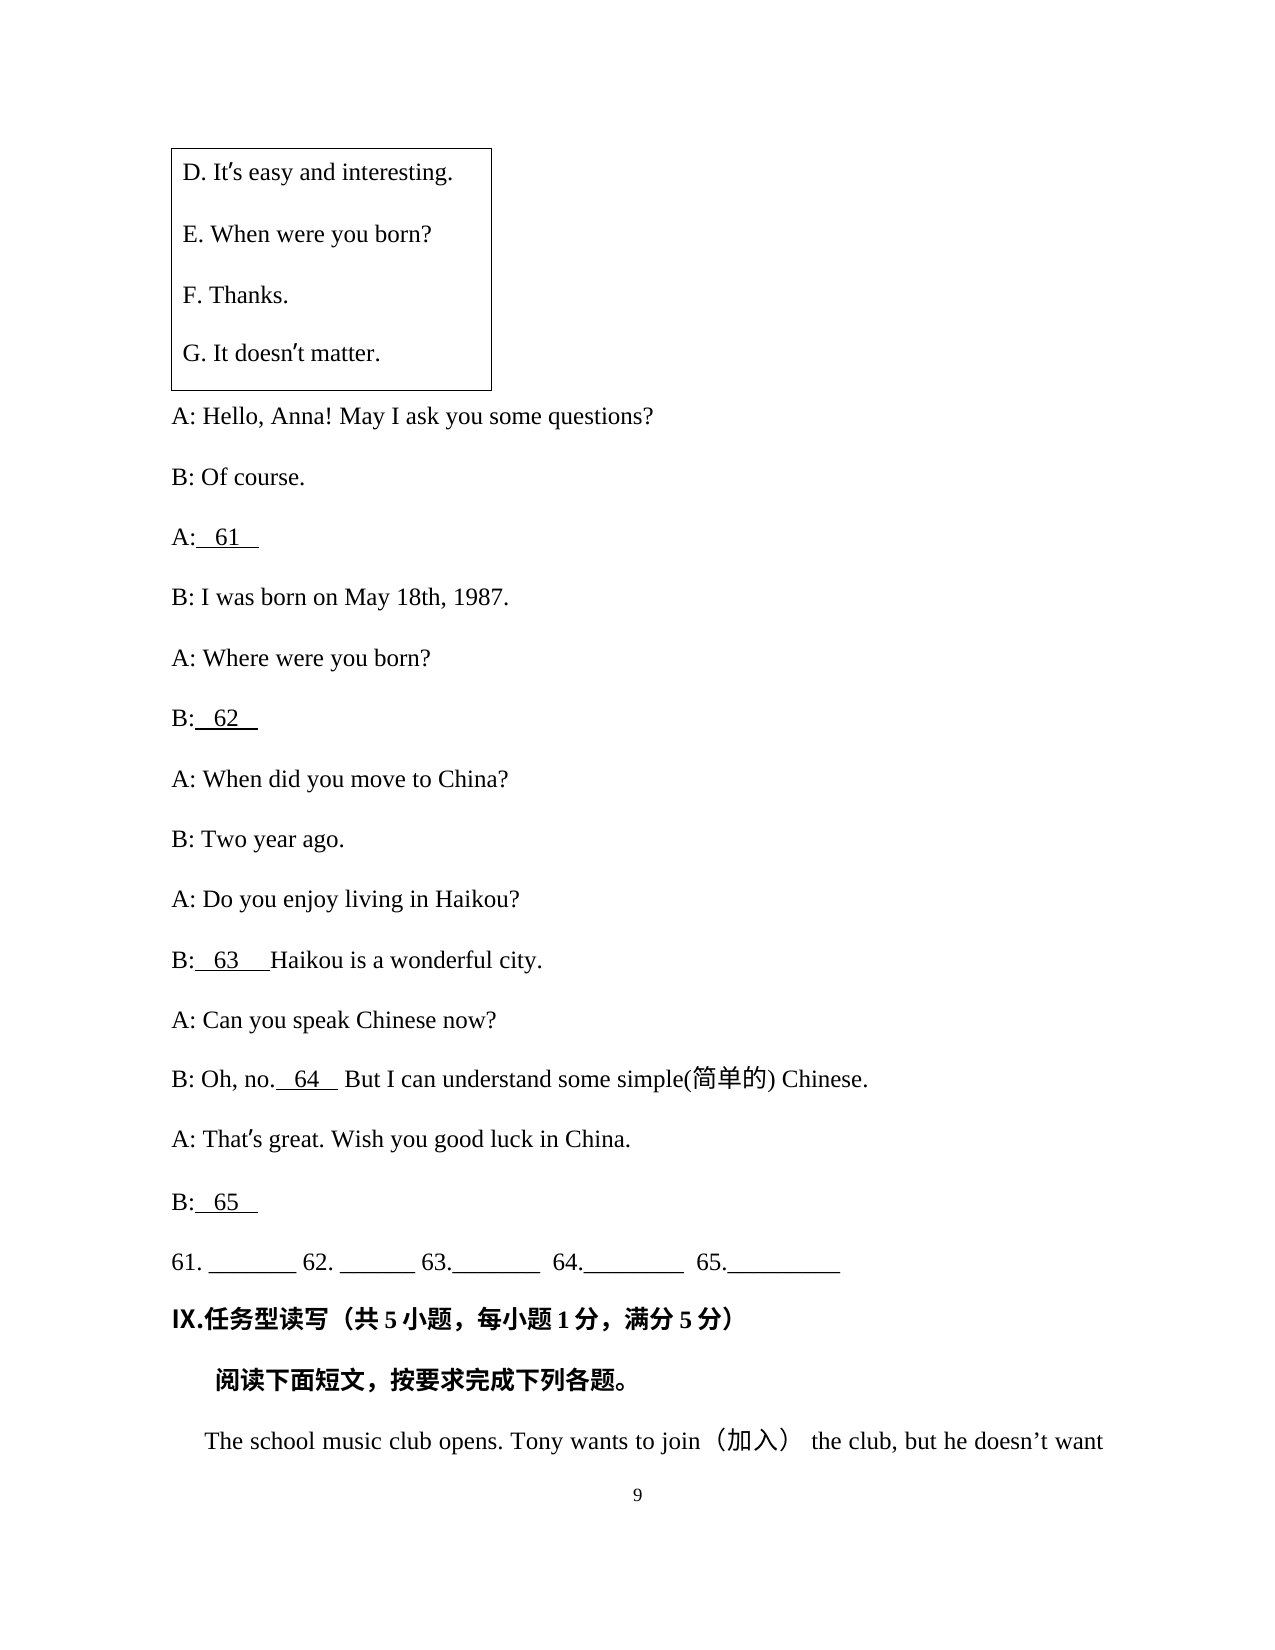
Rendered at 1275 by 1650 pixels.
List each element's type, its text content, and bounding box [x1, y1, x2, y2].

text A: Do you enjoy living in Haikou? [171, 874, 1104, 913]
text A: 61 [171, 511, 1104, 551]
text A: Can you speak Chinese now? [171, 994, 1104, 1034]
text A: That’s great. Wish you good luck in China. [171, 1115, 1104, 1155]
text B: 62 [171, 692, 1104, 732]
text B: Of course. [171, 451, 1104, 490]
text 61. _______ 62. ______ 63._______ 64.________ 65._________ [171, 1236, 1104, 1276]
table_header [172, 149, 491, 390]
text A: Hello, Anna! May I ask you some questions? [171, 390, 1104, 430]
text B: 65 [171, 1176, 1104, 1215]
text A: Where were you born? [171, 632, 1104, 672]
text A: When did you move to China? [171, 753, 1104, 792]
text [171, 1417, 1104, 1457]
text Ⅸ.任务型读写（共5小题，每小题1分，满分5分） [171, 1297, 1104, 1336]
text 阅读下面短文，按要求完成下列各题。 [171, 1357, 1104, 1397]
text B: 63 Haikou is a wonderful city. [171, 934, 1104, 974]
text B: Two year ago. [171, 813, 1104, 853]
text B: I was born on May 18th, 1987. [171, 572, 1104, 611]
text B: Oh, no. 64 But I can understand some simple(简单的) Chinese. [171, 1055, 1104, 1094]
